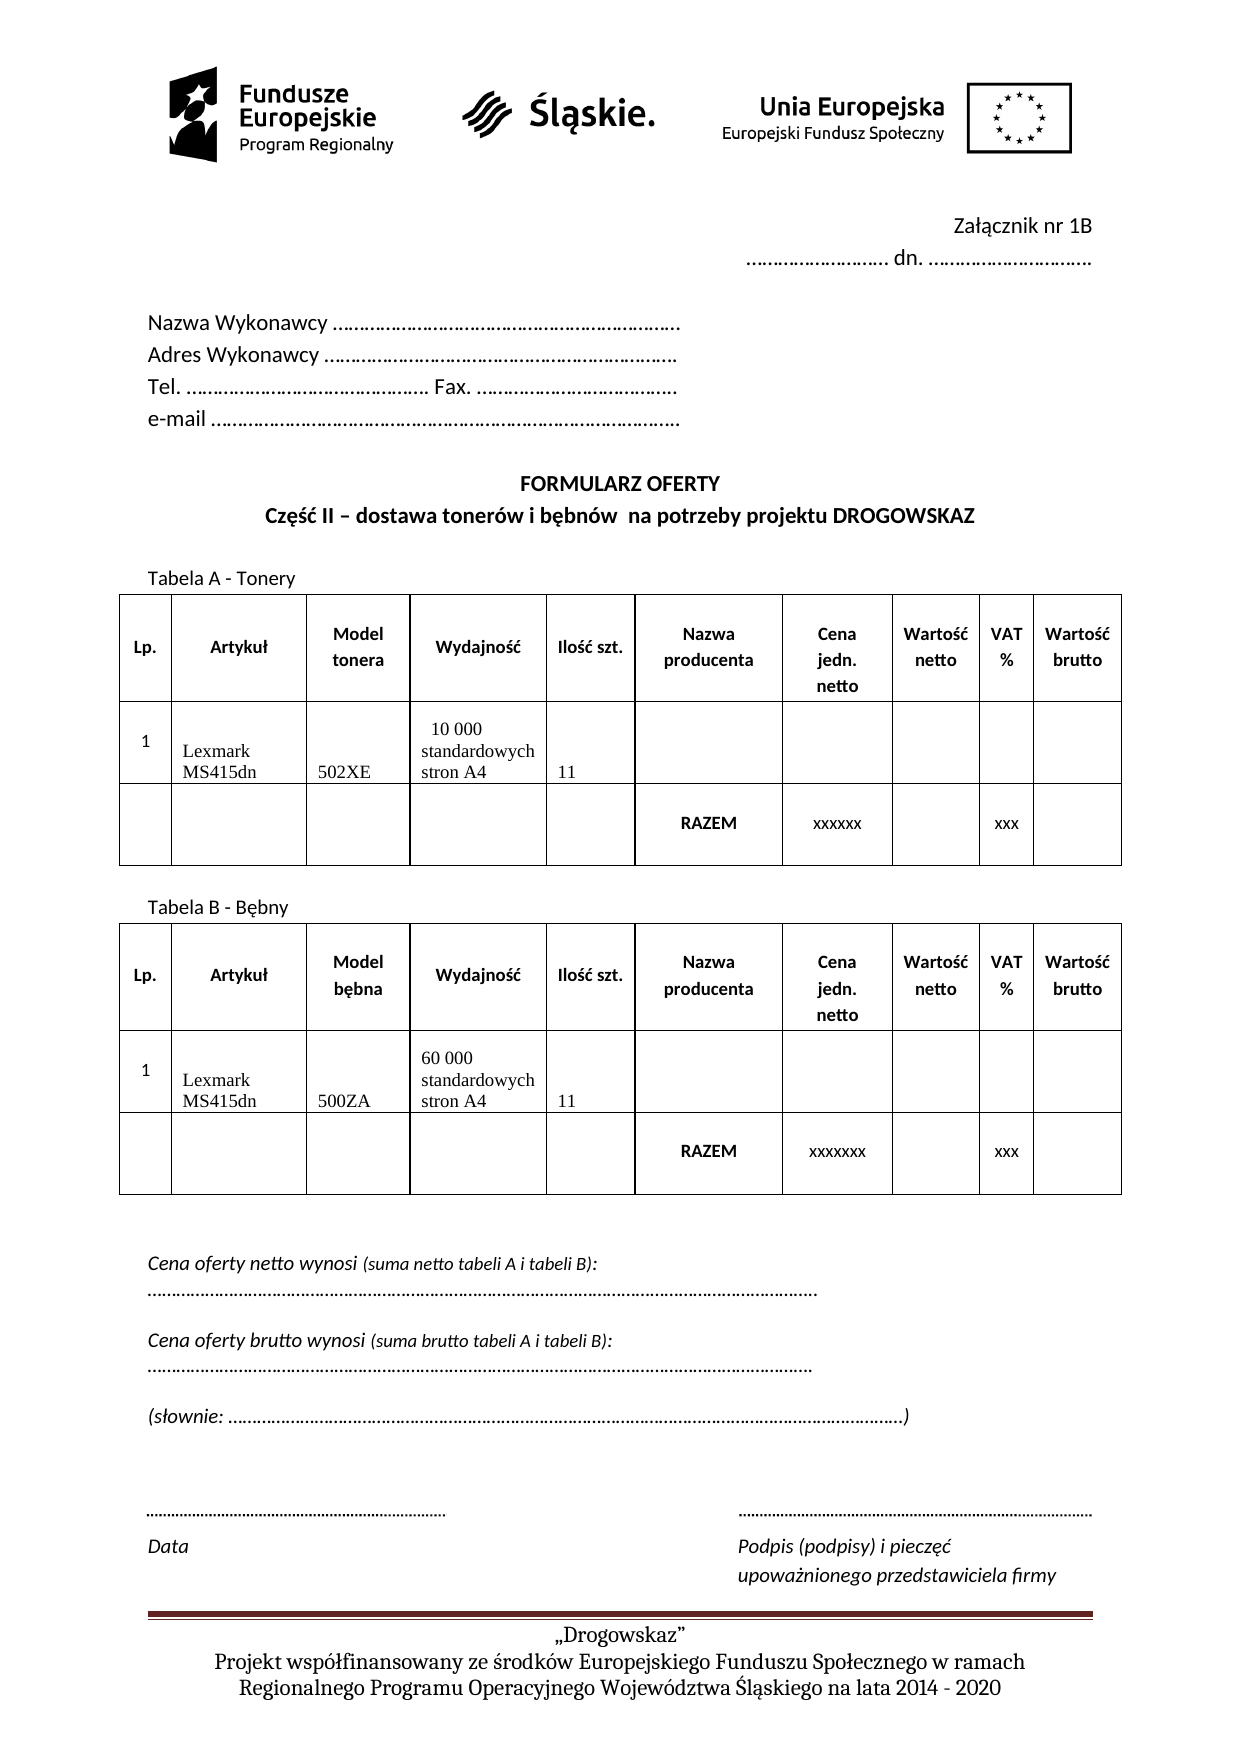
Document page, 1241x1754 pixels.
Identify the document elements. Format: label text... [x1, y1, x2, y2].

table_cell [636, 1031, 782, 1112]
table_header Wartość netto [893, 924, 979, 1030]
table_header Lp. [120, 595, 171, 701]
text Załącznik nr 1B [148, 211, 1093, 239]
table_cell [120, 1113, 171, 1193]
text Tabela A - Tonery [148, 565, 1093, 591]
table_header Model bębna [307, 924, 409, 1030]
table_cell [980, 702, 1033, 783]
table_header Artykuł [172, 595, 306, 701]
table_cell 10 000 standardowych stron A4 [411, 702, 546, 783]
text (słownie: ……………………………………………………………………………………………………………………………) [148, 1403, 1093, 1428]
table_cell [547, 784, 634, 865]
table_header Ilość szt. [547, 924, 634, 1030]
table_header VAT % [980, 924, 1033, 1030]
table_cell [1034, 702, 1121, 783]
text Cena oferty netto wynosi (suma netto tabeli A i tabeli B): ………………………………………………………………………………………………………………………….. [148, 1251, 1093, 1301]
table_header Nazwa producenta [636, 595, 782, 701]
table_cell xxxxxxx [783, 1113, 892, 1193]
table_cell [893, 702, 979, 783]
table_cell 502XE [307, 702, 409, 783]
picture [147, 44, 1094, 184]
table_header Wartość brutto [1034, 924, 1121, 1030]
table_cell 1 [120, 702, 171, 783]
table_cell Lexmark MS415dn [172, 1031, 306, 1112]
table_cell [1034, 784, 1121, 865]
table_header Nazwa producenta [636, 924, 782, 1030]
table_header Model tonera [307, 595, 409, 701]
text FORMULARZ OFERTY [148, 469, 1093, 497]
table_cell [1034, 1113, 1121, 1193]
text Adres Wykonawcy …………………………………………………………. [148, 340, 1093, 368]
table_cell 11 [547, 702, 634, 783]
table_cell RAZEM [636, 1113, 782, 1193]
table_cell [411, 784, 546, 865]
table_cell [893, 1031, 979, 1112]
text e-mail …………………………………………………………………………….. [148, 404, 1093, 432]
table_header Ilość szt. [547, 595, 634, 701]
table_cell [636, 702, 782, 783]
table_cell [893, 784, 979, 865]
table_header Artykuł [172, 924, 306, 1030]
table_header Wydajność [411, 924, 546, 1030]
table_cell [307, 1113, 409, 1193]
text Tel. ………………………………………. Fax. ……………………………….. [148, 372, 1093, 400]
table_cell 11 [547, 1031, 634, 1112]
text Cena oferty brutto wynosi (suma brutto tabeli A i tabeli B): …………………………………………………………………………………………………………………………. [148, 1327, 1093, 1378]
text ……………………… dn. …………………………. [148, 243, 1093, 271]
table_header Wydajność [411, 595, 546, 701]
table_cell xxx [980, 784, 1033, 865]
table_cell [411, 1113, 546, 1193]
table_cell [980, 1031, 1033, 1112]
text Tabela B - Bębny [148, 894, 1093, 919]
table_cell xxxxxx [783, 784, 892, 865]
table_header VAT % [980, 595, 1033, 701]
table_cell [783, 1031, 892, 1112]
table_cell [120, 784, 171, 865]
text Część II – dostawa tonerów i bębnów na potrzeby projektu DROGOWSKAZ [148, 501, 1093, 529]
table_header Cena jedn. netto [783, 924, 892, 1030]
table_cell [547, 1113, 634, 1193]
table_cell xxx [980, 1113, 1033, 1193]
table_cell Lexmark MS415dn [172, 702, 306, 783]
table_header Wartość brutto [1034, 595, 1121, 701]
table_header Cena jedn. netto [783, 595, 892, 701]
table_cell 60 000 standardowych stron A4 [411, 1031, 546, 1112]
table_cell [783, 702, 892, 783]
table_cell RAZEM [636, 784, 782, 865]
table_cell [172, 784, 306, 865]
table_cell [172, 1113, 306, 1193]
table_cell [893, 1113, 979, 1193]
text Nazwa Wykonawcy ………………………………………………………… [148, 308, 1093, 336]
table_cell 500ZA [307, 1031, 409, 1112]
table_cell [1034, 1031, 1121, 1112]
table_cell [307, 784, 409, 865]
table_header Lp. [120, 924, 171, 1030]
table_header Wartość netto [893, 595, 979, 701]
text Data Podpis (podpisy) i pieczęć upoważnionego przedstawiciela firmy [148, 1533, 1093, 1588]
table_cell 1 [120, 1031, 171, 1112]
